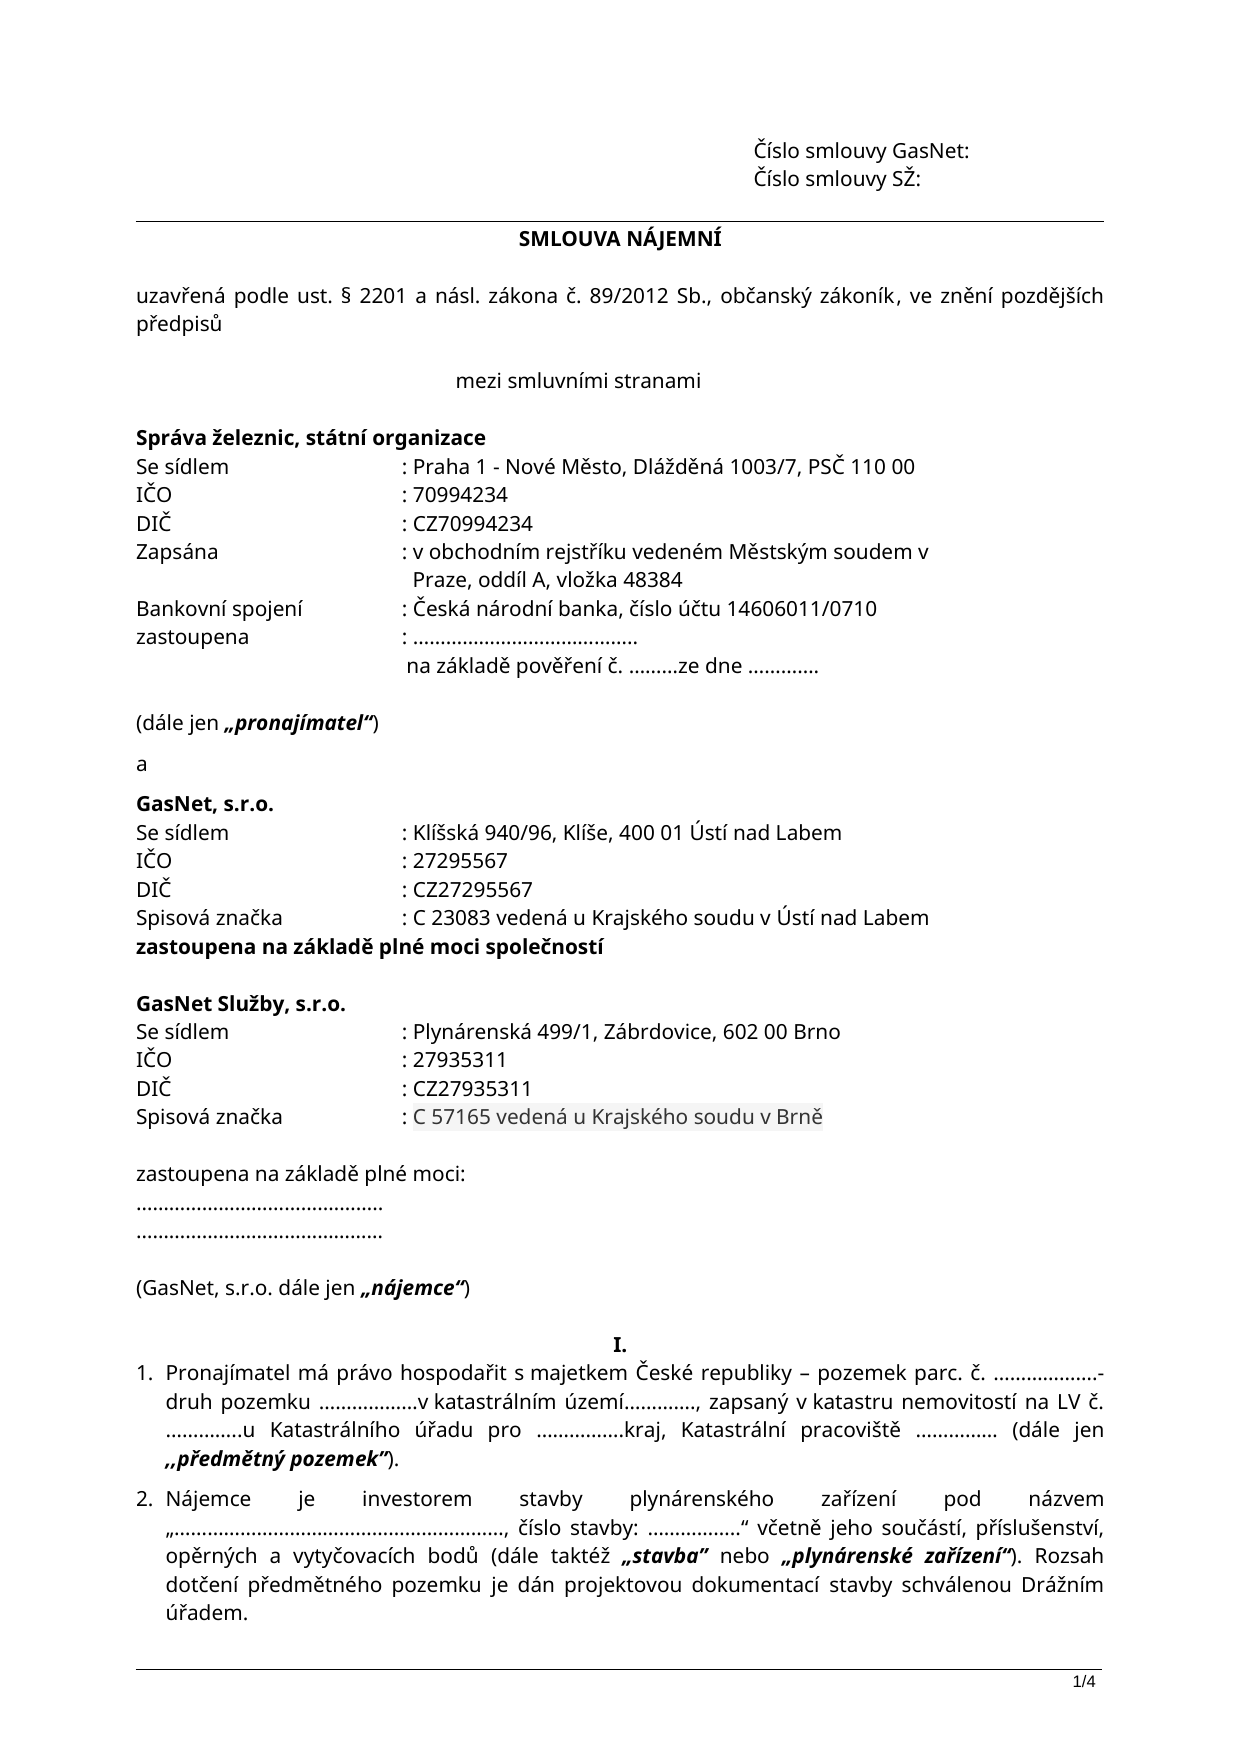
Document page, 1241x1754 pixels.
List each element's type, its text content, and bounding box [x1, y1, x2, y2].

text Číslo smlouvy SŽ: [136, 164, 1104, 193]
text IČO : 70994234 [136, 480, 1104, 509]
text zastoupena na základě plné moci společností [136, 932, 1104, 960]
text Praze, oddíl A, vložka 48384 [136, 566, 1134, 594]
text I. [136, 1330, 1104, 1358]
text uzavřená podle ust. § 2201 a násl. zákona č. 89/2012 Sb., občanský zákoník, ve znění pozdějších předpisů [136, 281, 1104, 338]
text DIČ : CZ70994234 [136, 509, 1104, 537]
text Bankovní spojení : Česká národní banka, číslo účtu 14606011/0710 [136, 594, 1134, 622]
text Spisová značka : C 57165 vedená u Krajského soudu v Brně [136, 1102, 1104, 1131]
text na základě pověření č. ………ze dne …………. [136, 651, 1134, 679]
text Se sídlem : Klíšská 940/96, Klíše, 400 01 Ústí nad Labem [136, 818, 1104, 846]
text ……………………………………… [136, 1216, 1104, 1244]
text zastoupena : ………………………………….. [136, 622, 1134, 651]
list Pronajímatel má právo hospodařit s majetkem České republiky – pozemek parc. č. ……………….- druh pozemku ………………v katastrálním území…………., zapsaný v katastru nemovitostí na LV č. …………..u Katastrálního úřadu pro …………….kraj, Katastrální pracoviště …………… (dále jen ,,předmětný pozemek”). [136, 1358, 1104, 1472]
text Správa železnic, státní organizace [136, 423, 1104, 452]
text Spisová značka : C 23083 vedená u Krajského soudu v Ústí nad Labem [136, 903, 1104, 932]
text Zapsána : v obchodním rejstříku vedeném Městským soudem v [136, 537, 1134, 566]
text DIČ : CZ27935311 [136, 1074, 1104, 1102]
text Se sídlem : Praha 1 - Nové Město, Dlážděná 1003/7, PSČ 110 00 [136, 452, 1104, 480]
text IČO : 27935311 [136, 1046, 1104, 1074]
text …………………………….……….. [136, 1188, 1104, 1216]
text DIČ : CZ27295567 [136, 875, 1104, 903]
text Se sídlem : Plynárenská 499/1, Zábrdovice, 602 00 Brno [136, 1017, 1104, 1046]
text SMLOUVA NÁJEMNÍ [136, 222, 1104, 253]
text (dále jen „pronajímatel“) [136, 708, 1104, 736]
text GasNet Služby, s.r.o. [136, 989, 1104, 1017]
text a [136, 749, 1104, 777]
text IČO : 27295567 [136, 846, 1104, 875]
list Nájemce je investorem stavby plynárenského zařízení pod názvem „……………………………………………………, číslo stavby: ……………..“ včetně jeho součástí, příslušenství, opěrných a vytyčovacích bodů (dále taktéž „stavba” nebo „plynárenské zařízení“). Rozsah dotčení předmětného pozemku je dán projektovou dokumentací stavby schválenou Drážním úřadem. [136, 1484, 1104, 1627]
text (GasNet, s.r.o. dále jen „nájemce“) [136, 1273, 1104, 1301]
text GasNet, s.r.o. [136, 789, 1104, 818]
text Číslo smlouvy GasNet: [136, 136, 1104, 164]
text zastoupena na základě plné moci: [136, 1159, 1104, 1188]
text mezi smluvními stranami [136, 366, 1104, 395]
